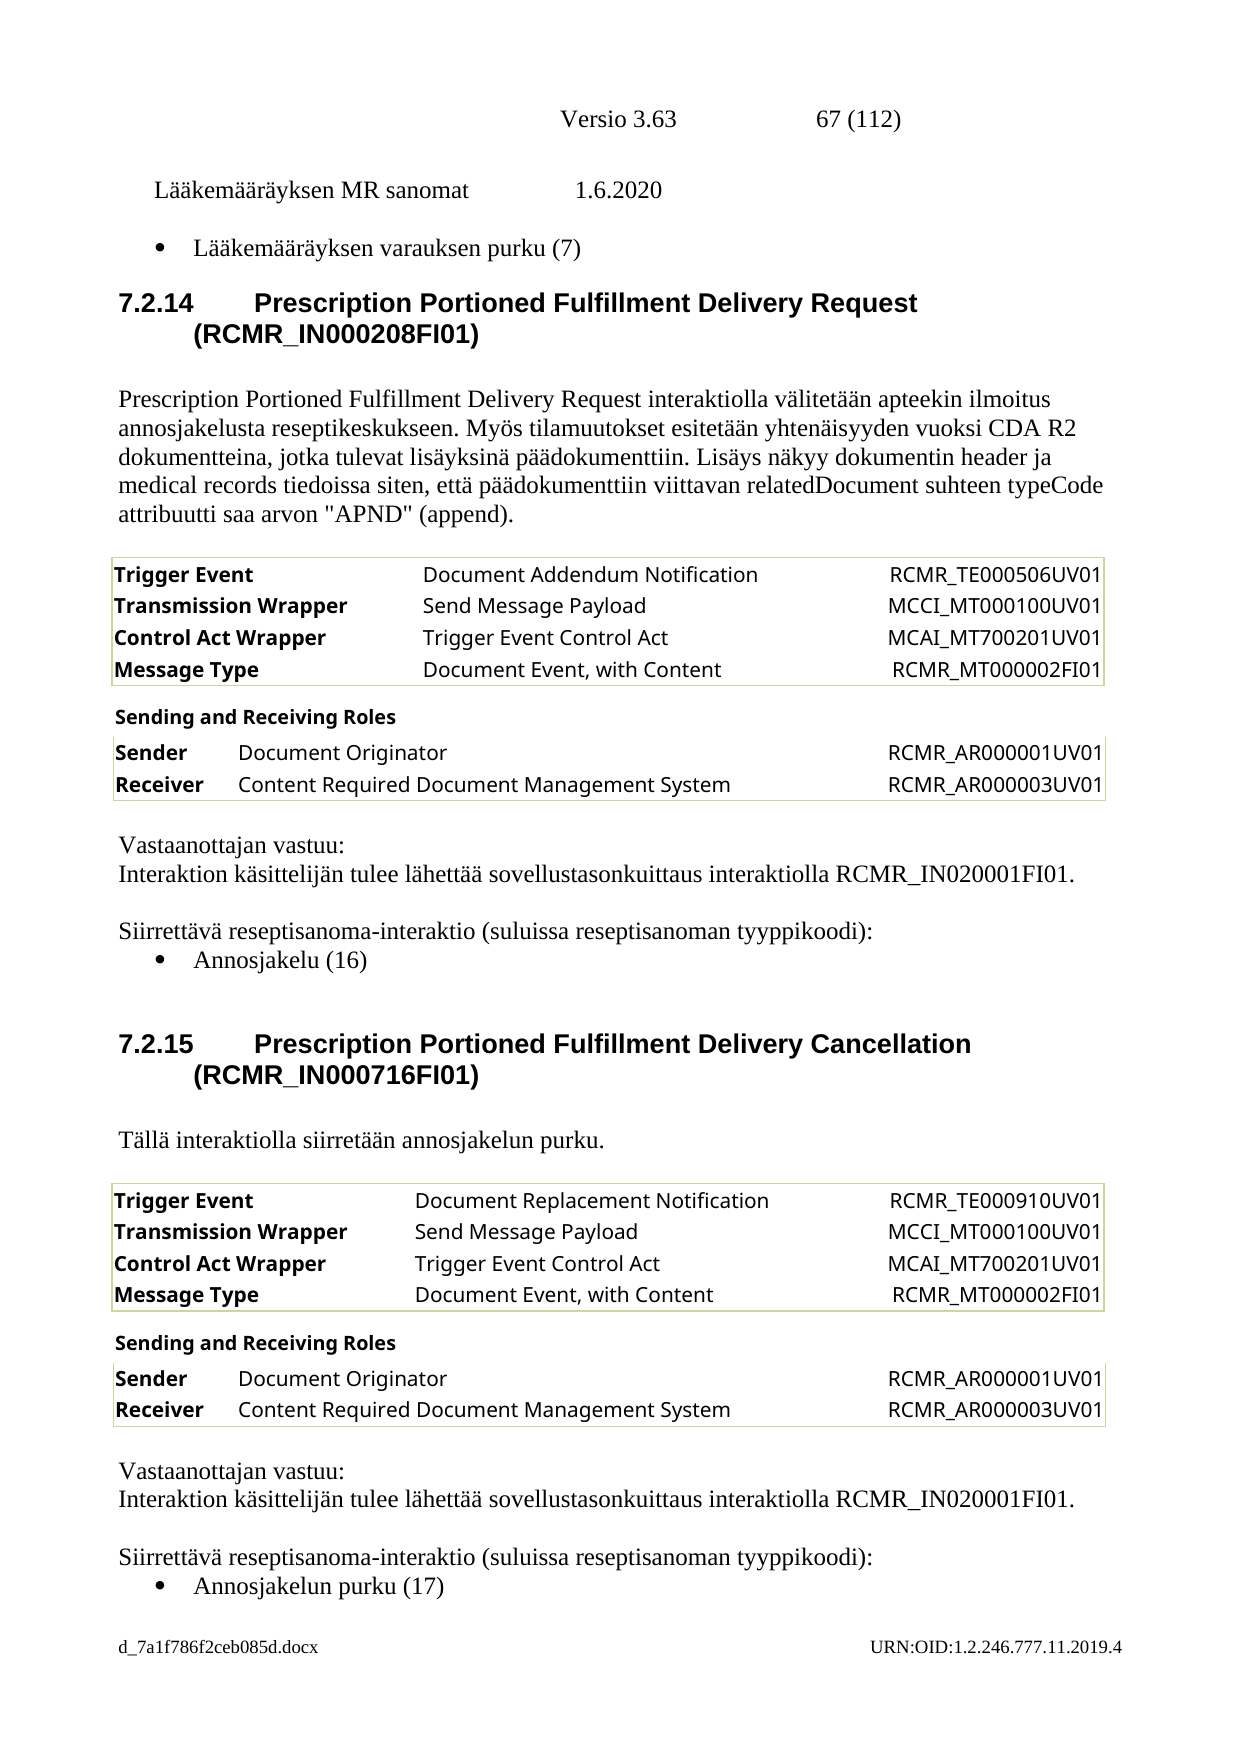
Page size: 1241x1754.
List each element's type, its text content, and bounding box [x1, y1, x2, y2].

list Lääkemääräyksen varauksen purku (7) [156, 233, 1122, 262]
subtitle Prescription Portioned Fulfillment Delivery Request (RCMR_IN000208FI01) [118, 287, 1122, 349]
subtitle Prescription Portioned Fulfillment Delivery Cancellation (RCMR_IN000716FI01) [118, 1028, 1122, 1090]
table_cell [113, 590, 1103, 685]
text Siirrettävä reseptisanoma-interaktio (suluissa reseptisanoman tyyppikoodi): [118, 1542, 1122, 1571]
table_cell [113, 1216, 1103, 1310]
list Annosjakelun purku (17) [156, 1571, 1122, 1599]
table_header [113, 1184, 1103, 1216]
text Vastaanottajan vastuu: [118, 830, 1122, 859]
list Annosjakelu (16) [156, 945, 1122, 974]
text Tällä interaktiolla siirretään annosjakelun purku. [118, 1125, 1122, 1154]
text Siirrettävä reseptisanoma-interaktio (suluissa reseptisanoman tyyppikoodi): [118, 916, 1122, 945]
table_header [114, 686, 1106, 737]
text Interaktion käsittelijän tulee lähettää sovellustasonkuittaus interaktiolla RCMR_IN020001FI01. [118, 859, 1122, 888]
text Prescription Portioned Fulfillment Delivery Request interaktiolla välitetään apteekin ilmoitus annosjakelusta reseptikeskukseen. Myös tilamuutokset esitetään yhtenäisyyden vuoksi CDA R2 dokumentteina, jotka tulevat lisäyksinä päädokumenttiin. Lisäys näkyy dokumentin header ja medical records tiedoissa siten, että päädokumenttiin viittavan relatedDocument suhteen typeCode attribuutti saa arvon "APND" (append). [118, 384, 1122, 528]
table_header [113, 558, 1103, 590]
text Interaktion käsittelijän tulee lähettää sovellustasonkuittaus interaktiolla RCMR_IN020001FI01. [118, 1484, 1122, 1513]
text Vastaanottajan vastuu: [118, 1456, 1122, 1484]
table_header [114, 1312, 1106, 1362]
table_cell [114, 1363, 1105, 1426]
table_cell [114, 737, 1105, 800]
